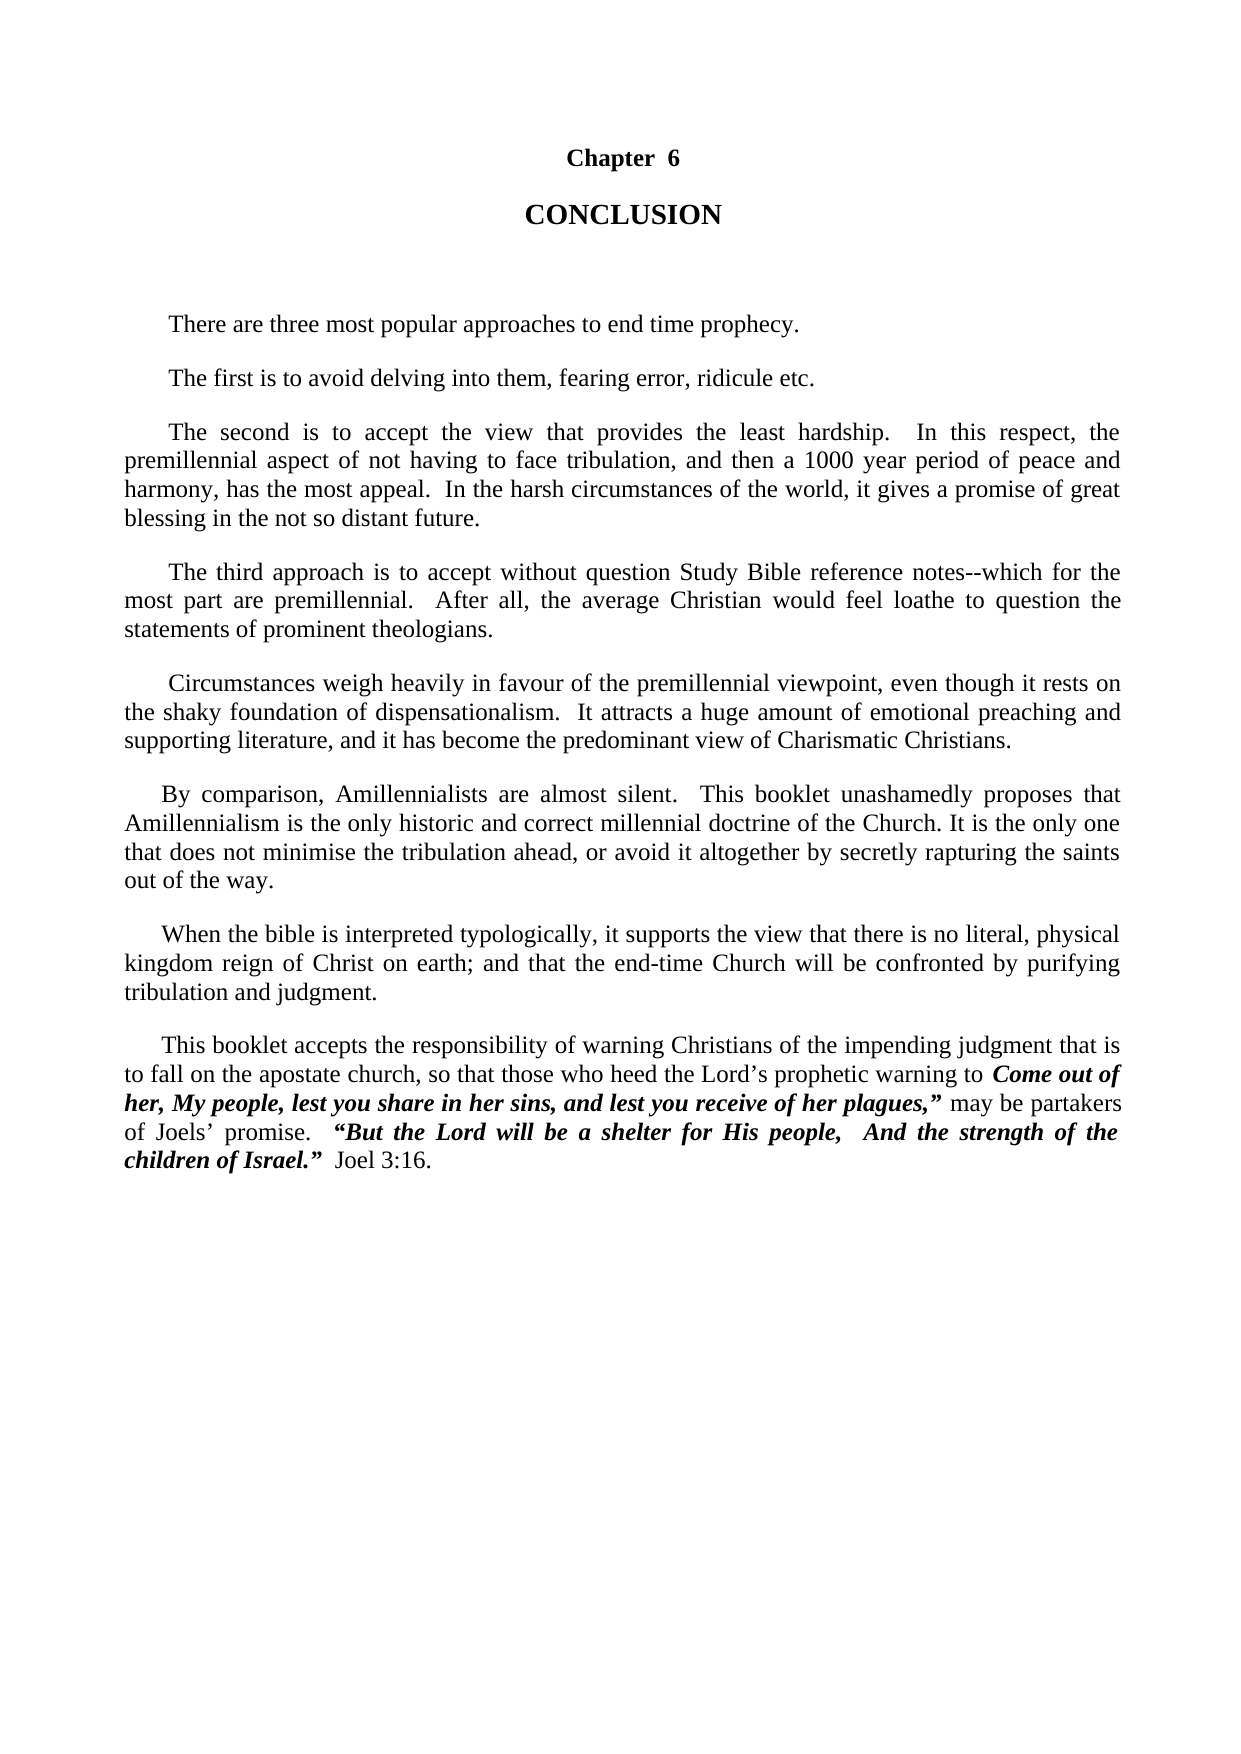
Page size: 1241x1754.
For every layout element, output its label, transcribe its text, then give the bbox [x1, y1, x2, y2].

subtitle CONCLUSION [124, 197, 1122, 230]
text Chapter 6 [124, 143, 1122, 172]
text Circumstances weigh heavily in favour of the premillennial viewpoint, even though it rests on the shaky foundation of dispensationalism. It attracts a huge amount of emotional preaching and supporting literature, and it has become the predominant view of Charismatic Christians. [124, 668, 1122, 754]
text The third approach is to accept without question Study Bible reference notes--which for the most part are premillennial. After all, the average Christian would feel loathe to question the statements of prominent theologians. [124, 557, 1122, 643]
text There are three most popular approaches to end time prophecy. [124, 309, 1122, 338]
text The second is to accept the view that provides the least hardship. In this respect, the premillennial aspect of not having to face tribulation, and then a 1000 year period of peace and harmony, has the most appeal. In the harsh circumstances of the world, it gives a promise of great blessing in the not so distant future. [124, 417, 1122, 532]
text By comparison, Amillennialists are almost silent. This booklet unashamedly proposes that Amillennialism is the only historic and correct millennial doctrine of the Church. It is the only one that does not minimise the tribulation ahead, or avoid it altogether by secretly rapturing the saints out of the way. [124, 779, 1122, 894]
text This booklet accepts the responsibility of warning Christians of the impending judgment that is to fall on the apostate church, so that those who heed the Lord’s prophetic warning to Come out of her, My people, lest you share in her sins, and lest you receive of her plagues,” may be partakers of Joels’ promise. “But the Lord will be a shelter for His people, And the strength of the children of .” Joel 3:16. [124, 1030, 1122, 1174]
text The first is to avoid delving into them, fearing error, ridicule etc. [124, 363, 1122, 392]
text When the bible is interpreted typologically, it supports the view that there is no literal, physical kingdom reign of Christ on earth; and that the end-time Church will be confronted by purifying tribulation and judgment. [124, 919, 1122, 1005]
